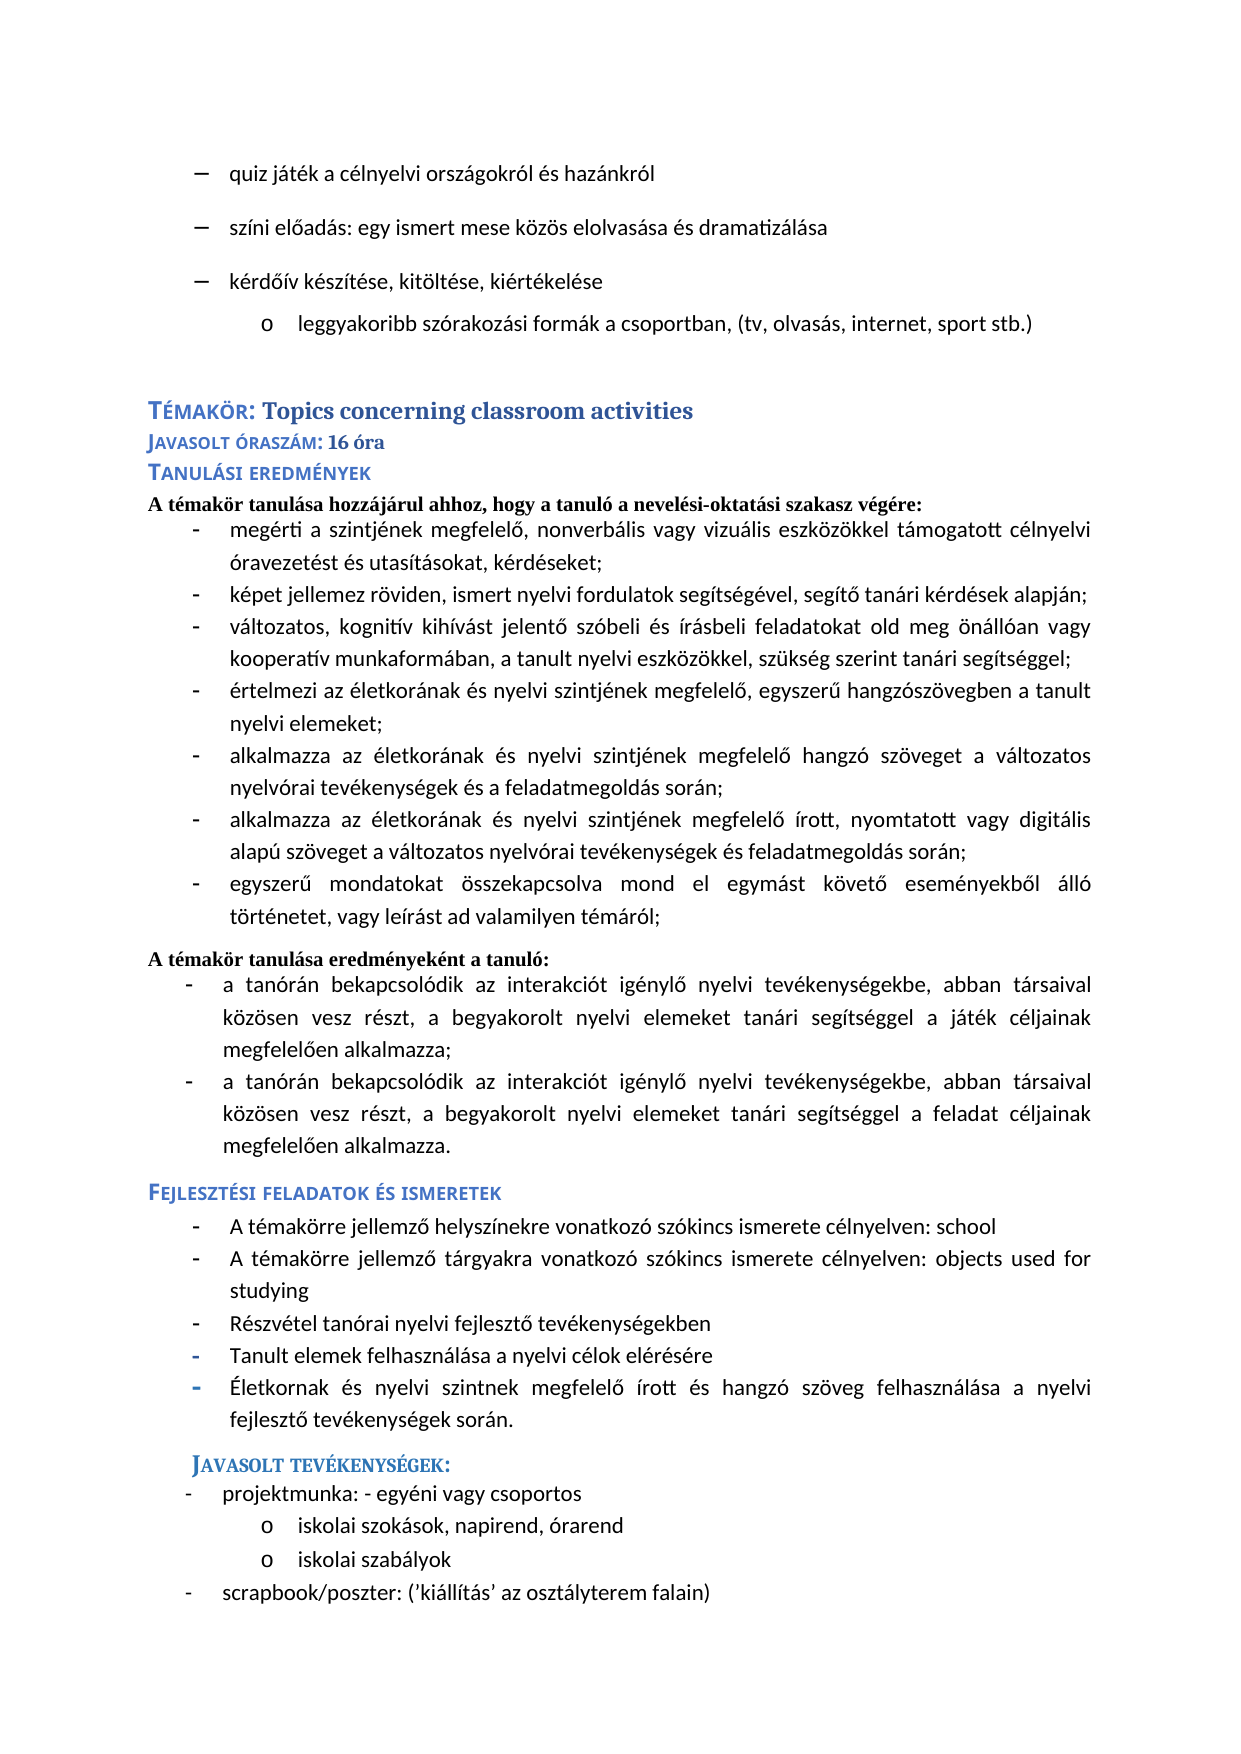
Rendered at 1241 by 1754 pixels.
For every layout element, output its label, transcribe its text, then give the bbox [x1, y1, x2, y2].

list egyszerű mondatokat összekapcsolva mond el egymást követő eseményekből álló történetet, vagy leírást ad valamilyen témáról; [192, 869, 1093, 930]
list alkalmazza az életkorának és nyelvi szintjének megfelelő hangzó szöveget a változatos nyelvórai tevékenységek és a feladatmegoldás során; [192, 741, 1093, 801]
list iskolai szokások, napirend, órarend [260, 1511, 1093, 1540]
list színi előadás: egy ismert mese közös elolvasása és dramatizálása [192, 202, 1093, 248]
text A témakör tanulása eredményeként a tanuló: [148, 946, 1093, 971]
list iskolai szabályok [260, 1545, 1093, 1574]
list képet jellemez röviden, ismert nyelvi fordulatok segítségével, segítő tanári kérdések alapján; [192, 580, 1093, 608]
list projektmunka: - egyéni vagy csoportos [185, 1479, 1093, 1507]
text Javasolt tevékenységek: [192, 1450, 1093, 1479]
list értelmezi az életkorának és nyelvi szintjének megfelelő, egyszerű hangzószövegben a tanult nyelvi elemeket; [192, 676, 1093, 737]
subtitle Tanulási eredmények [148, 456, 1093, 487]
text Témakör: Topics concerning classroom activities [148, 393, 1093, 427]
list A témakörre jellemző helyszínekre vonatkozó szókincs ismerete célnyelven: school [192, 1212, 1093, 1240]
list alkalmazza az életkorának és nyelvi szintjének megfelelő írott, nyomtatott vagy digitális alapú szöveget a változatos nyelvórai tevékenységek és feladatmegoldás során; [192, 805, 1093, 865]
text A témakör tanulása hozzájárul ahhoz, hogy a tanuló a nevelési-oktatási szakasz végére: [148, 491, 1093, 516]
list változatos, kognitív kihívást jelentő szóbeli és írásbeli feladatokat old meg önállóan vagy kooperatív munkaformában, a tanult nyelvi eszközökkel, szükség szerint tanári segítséggel; [192, 612, 1093, 672]
subtitle Fejlesztési feladatok és ismeretek [148, 1176, 1093, 1207]
list leggyakoribb szórakozási formák a csoportban, (tv, olvasás, internet, sport stb.) [260, 309, 1093, 339]
list Tanult elemek felhasználása a nyelvi célok elérésére [192, 1341, 1093, 1369]
list megérti a szintjének megfelelő, nonverbális vagy vizuális eszközökkel támogatott célnyelvi óravezetést és utasításokat, kérdéseket; [192, 516, 1093, 576]
list A témakörre jellemző tárgyakra vonatkozó szókincs ismerete célnyelven: objects used for studying [192, 1244, 1093, 1304]
list kérdőív készítése, kitöltése, kiértékelése [192, 256, 1093, 302]
list Életkornak és nyelvi szintnek megfelelő írott és hangzó szöveg felhasználása a nyelvi fejlesztő tevékenységek során. [192, 1373, 1093, 1434]
list Részvétel tanórai nyelvi fejlesztő tevékenységekben [192, 1309, 1093, 1337]
list a tanórán bekapcsolódik az interakciót igénylő nyelvi tevékenységekbe, abban társaival közösen vesz részt, a begyakorolt nyelvi elemeket tanári segítséggel a feladat céljainak megfelelően alkalmazza. [185, 1067, 1093, 1159]
list scrapbook/poszter: (’kiállítás’ az osztályterem falain) [185, 1578, 1093, 1606]
list quiz játék a célnyelvi országokról és hazánkról [192, 148, 1093, 194]
text Javasolt óraszám: 16 óra [148, 427, 1093, 456]
list a tanórán bekapcsolódik az interakciót igénylő nyelvi tevékenységekbe, abban társaival közösen vesz részt, a begyakorolt nyelvi elemeket tanári segítséggel a játék céljainak megfelelően alkalmazza; [185, 971, 1093, 1063]
